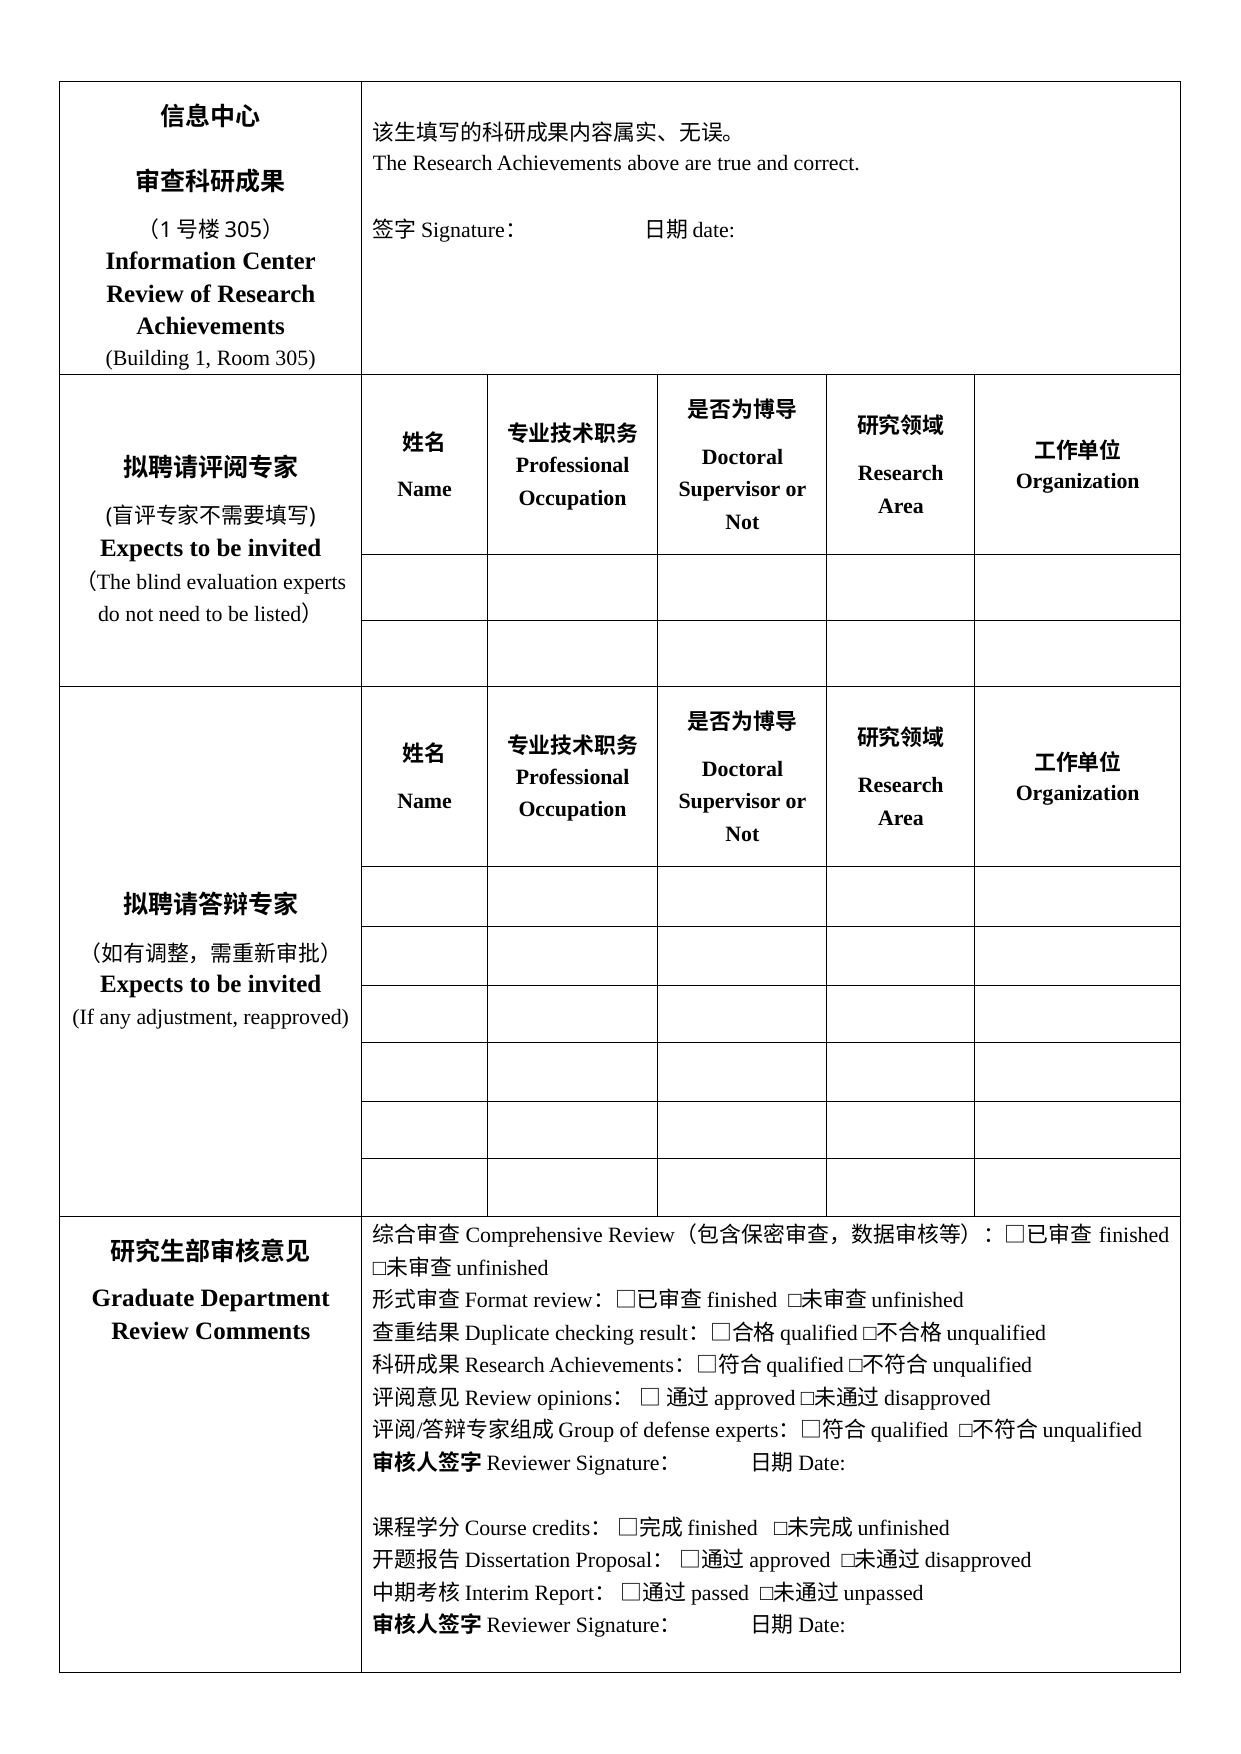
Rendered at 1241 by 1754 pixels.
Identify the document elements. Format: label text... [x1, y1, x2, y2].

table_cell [362, 1217, 1180, 1672]
table_cell [975, 1043, 1180, 1101]
table_cell [975, 986, 1180, 1042]
table_cell [827, 1159, 974, 1216]
table_cell [975, 1159, 1180, 1216]
table_cell [658, 867, 826, 926]
table_cell 姓名 Name [362, 375, 487, 554]
table_cell [827, 986, 974, 1042]
table_cell [658, 621, 826, 686]
table_cell 工作单位 Organization [975, 375, 1180, 554]
table_cell [362, 1043, 487, 1101]
table_cell [488, 1102, 657, 1158]
table_cell 研究领域 Research Area [827, 687, 974, 866]
table_cell [488, 1159, 657, 1216]
table_cell 拟聘请评阅专家 (盲评专家不需要填写) Expects to be invited （The blind evaluation experts do not need to be listed） [60, 375, 361, 686]
table_cell [362, 927, 487, 984]
table_cell 研究领域 Research Area [827, 375, 974, 554]
table_cell [658, 555, 826, 620]
table_cell [975, 867, 1180, 926]
table_cell [975, 927, 1180, 984]
table_cell [827, 621, 974, 686]
table_cell [975, 621, 1180, 686]
table_cell [827, 867, 974, 926]
table_cell [975, 1102, 1180, 1158]
table_cell 工作单位 Organization [975, 687, 1180, 866]
table_cell 拟聘请答辩专家 （如有调整，需重新审批） Expects to be invited (If any adjustment, reapproved) [60, 687, 361, 1216]
table_cell 该生填写的科研成果内容属实、无误。 The Research Achievements above are true and correct. 签字Signature： 日期date: [362, 82, 1180, 374]
table_cell [658, 986, 826, 1042]
table_cell [658, 1159, 826, 1216]
table_cell [488, 927, 657, 984]
table_cell [488, 555, 657, 620]
table_cell [827, 1102, 974, 1158]
table_cell [488, 867, 657, 926]
table_cell 姓名 Name [362, 687, 487, 866]
table_cell [658, 1043, 826, 1101]
table_cell 信息中心 审查科研成果 （1号楼305） Information Center Review of Research Achievements (Building 1, Room 305) [60, 82, 361, 374]
table_cell [827, 927, 974, 984]
table_cell [975, 555, 1180, 620]
table_cell [658, 927, 826, 984]
table_cell 专业技术职务Professional Occupation [488, 375, 657, 554]
table_cell [362, 1159, 487, 1216]
table_cell [488, 621, 657, 686]
table_cell 专业技术职务Professional Occupation [488, 687, 657, 866]
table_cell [60, 1217, 361, 1672]
table_cell [488, 986, 657, 1042]
table_cell [362, 1102, 487, 1158]
table_cell [827, 555, 974, 620]
table_cell 是否为博导 Doctoral Supervisor or Not [658, 375, 826, 554]
table_cell [362, 867, 487, 926]
table_cell 是否为博导 Doctoral Supervisor or Not [658, 687, 826, 866]
table_cell [488, 1043, 657, 1101]
table_cell [658, 1102, 826, 1158]
table_cell [362, 621, 487, 686]
table_cell [362, 986, 487, 1042]
table_cell [827, 1043, 974, 1101]
table_cell [362, 555, 487, 620]
